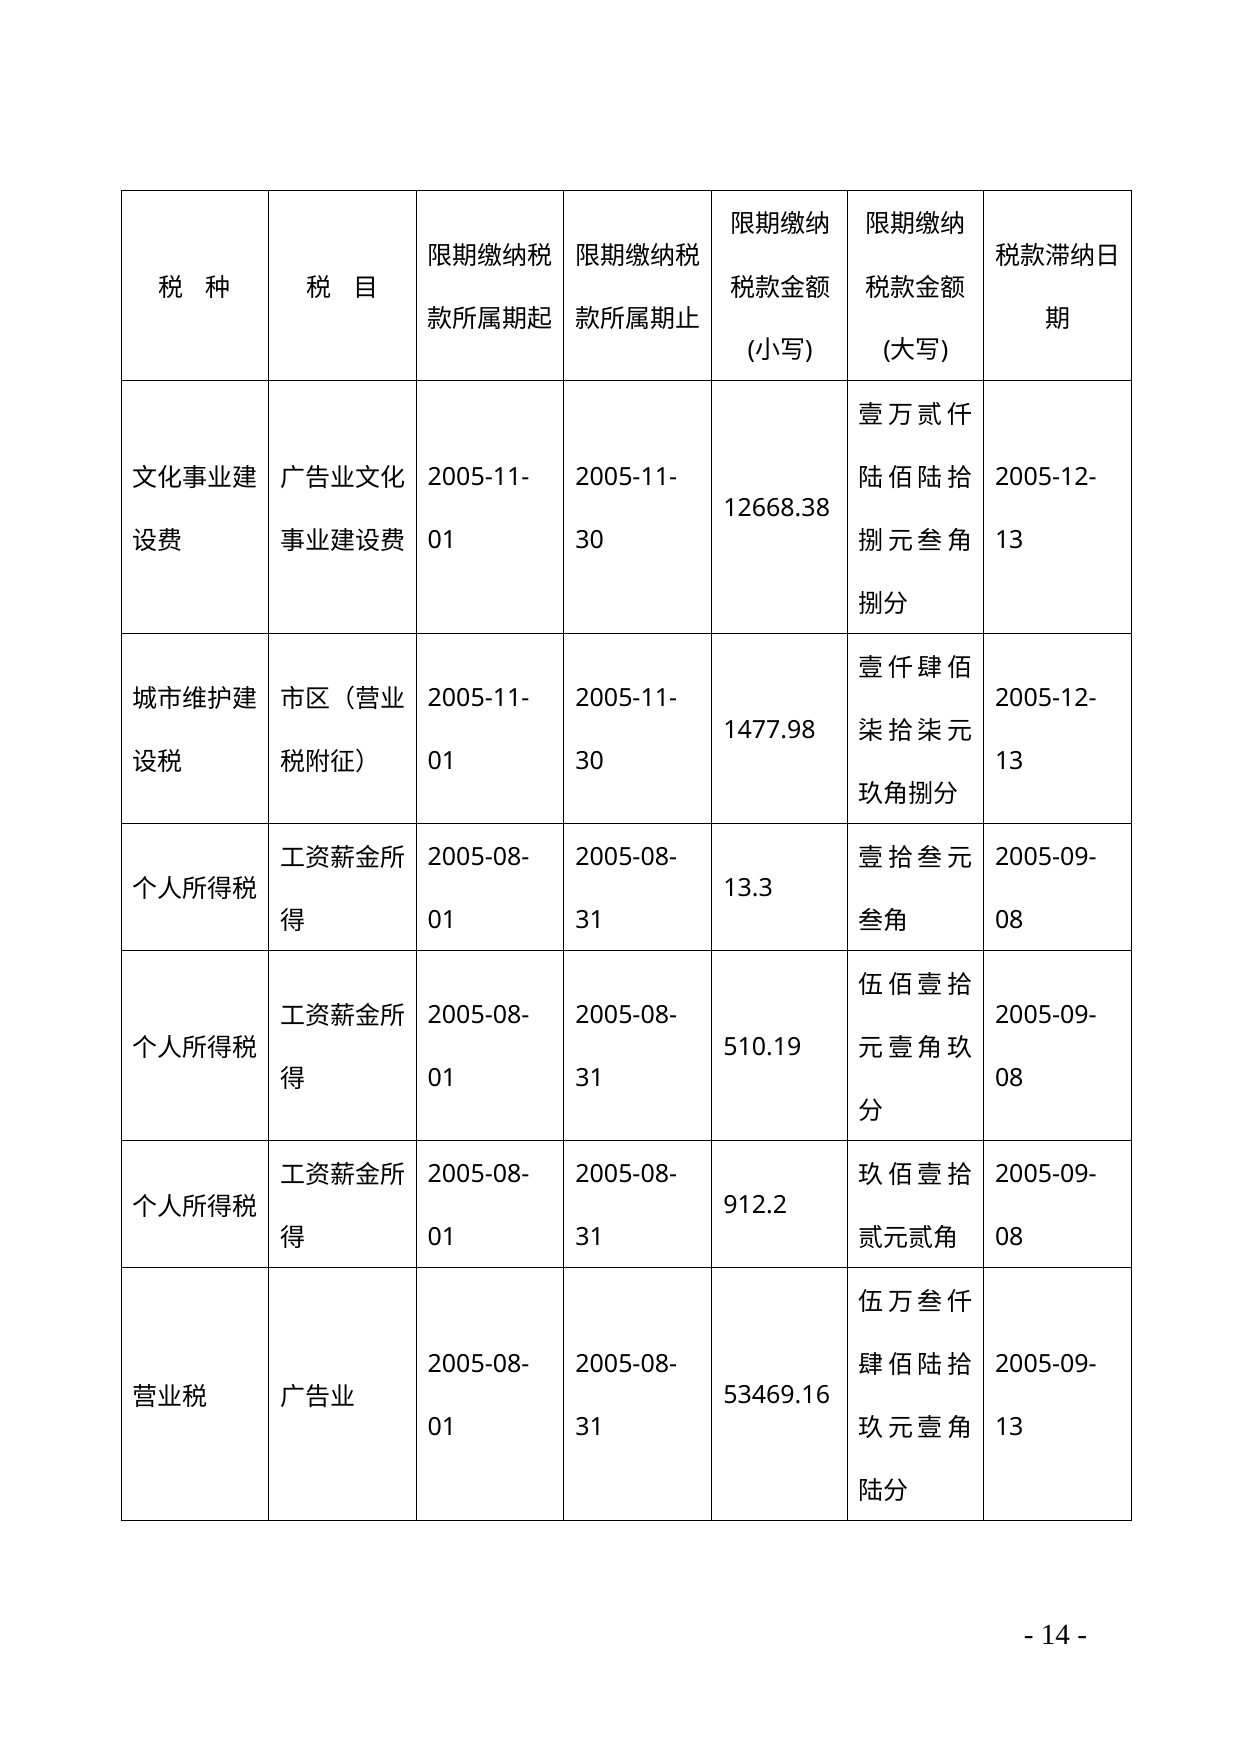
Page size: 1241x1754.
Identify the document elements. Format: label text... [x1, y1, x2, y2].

table_cell 2005-09-13 [984, 1268, 1131, 1520]
table_cell 2005-11-01 [417, 634, 563, 823]
table_cell 1477.98 [712, 634, 847, 823]
table_cell 2005-09-08 [984, 951, 1131, 1140]
table_header 限期缴纳税款所属期起 [417, 191, 563, 380]
table_cell 壹仟肆佰柒拾柒元玖角捌分 [848, 634, 983, 823]
table_cell 个人所得税 [122, 824, 268, 950]
table_cell 2005-11-01 [417, 381, 563, 633]
table_cell 13.3 [712, 824, 847, 950]
table_cell 912.2 [712, 1141, 847, 1267]
table_cell 2005-08-01 [417, 1268, 563, 1520]
table_cell 2005-08-31 [564, 1268, 711, 1520]
table_cell 510.19 [712, 951, 847, 1140]
table_header 税 目 [269, 191, 416, 380]
table_cell 文化事业建设费 [122, 381, 268, 633]
table_cell 工资薪金所得 [269, 1141, 416, 1267]
table_cell 2005-08-01 [417, 951, 563, 1140]
table_header 税款滞纳日期 [984, 191, 1131, 380]
table_cell 2005-08-31 [564, 1141, 711, 1267]
table_cell 玖佰壹拾贰元贰角 [848, 1141, 983, 1267]
table_cell 广告业 [269, 1268, 416, 1520]
table_cell 伍佰壹拾元壹角玖分 [848, 951, 983, 1140]
table_header 限期缴纳税款金额(大写) [848, 191, 983, 380]
table_cell 伍万叁仟肆佰陆拾玖元壹角陆分 [848, 1268, 983, 1520]
table_cell 营业税 [122, 1268, 268, 1520]
table_header 限期缴纳税款金额(小写) [712, 191, 847, 380]
table_cell 12668.38 [712, 381, 847, 633]
table_cell 工资薪金所得 [269, 824, 416, 950]
table_cell 个人所得税 [122, 1141, 268, 1267]
table_cell 个人所得税 [122, 951, 268, 1140]
table_cell 2005-11-30 [564, 634, 711, 823]
table_header 税 种 [122, 191, 268, 380]
table_cell 2005-09-08 [984, 1141, 1131, 1267]
table_cell 2005-12-13 [984, 381, 1131, 633]
table_cell 2005-09-08 [984, 824, 1131, 950]
table_cell 53469.16 [712, 1268, 847, 1520]
table_cell 壹拾叁元叁角 [848, 824, 983, 950]
table_cell 工资薪金所得 [269, 951, 416, 1140]
table_cell 壹万贰仟陆佰陆拾捌元叁角捌分 [848, 381, 983, 633]
table_cell 2005-11-30 [564, 381, 711, 633]
table_cell 2005-12-13 [984, 634, 1131, 823]
table_cell 2005-08-01 [417, 824, 563, 950]
table_cell 2005-08-31 [564, 951, 711, 1140]
table_cell 2005-08-01 [417, 1141, 563, 1267]
table_cell 市区（营业税附征） [269, 634, 416, 823]
table_cell 广告业文化事业建设费 [269, 381, 416, 633]
table_header 限期缴纳税款所属期止 [564, 191, 711, 380]
table_cell 城市维护建设税 [122, 634, 268, 823]
table_cell 2005-08-31 [564, 824, 711, 950]
